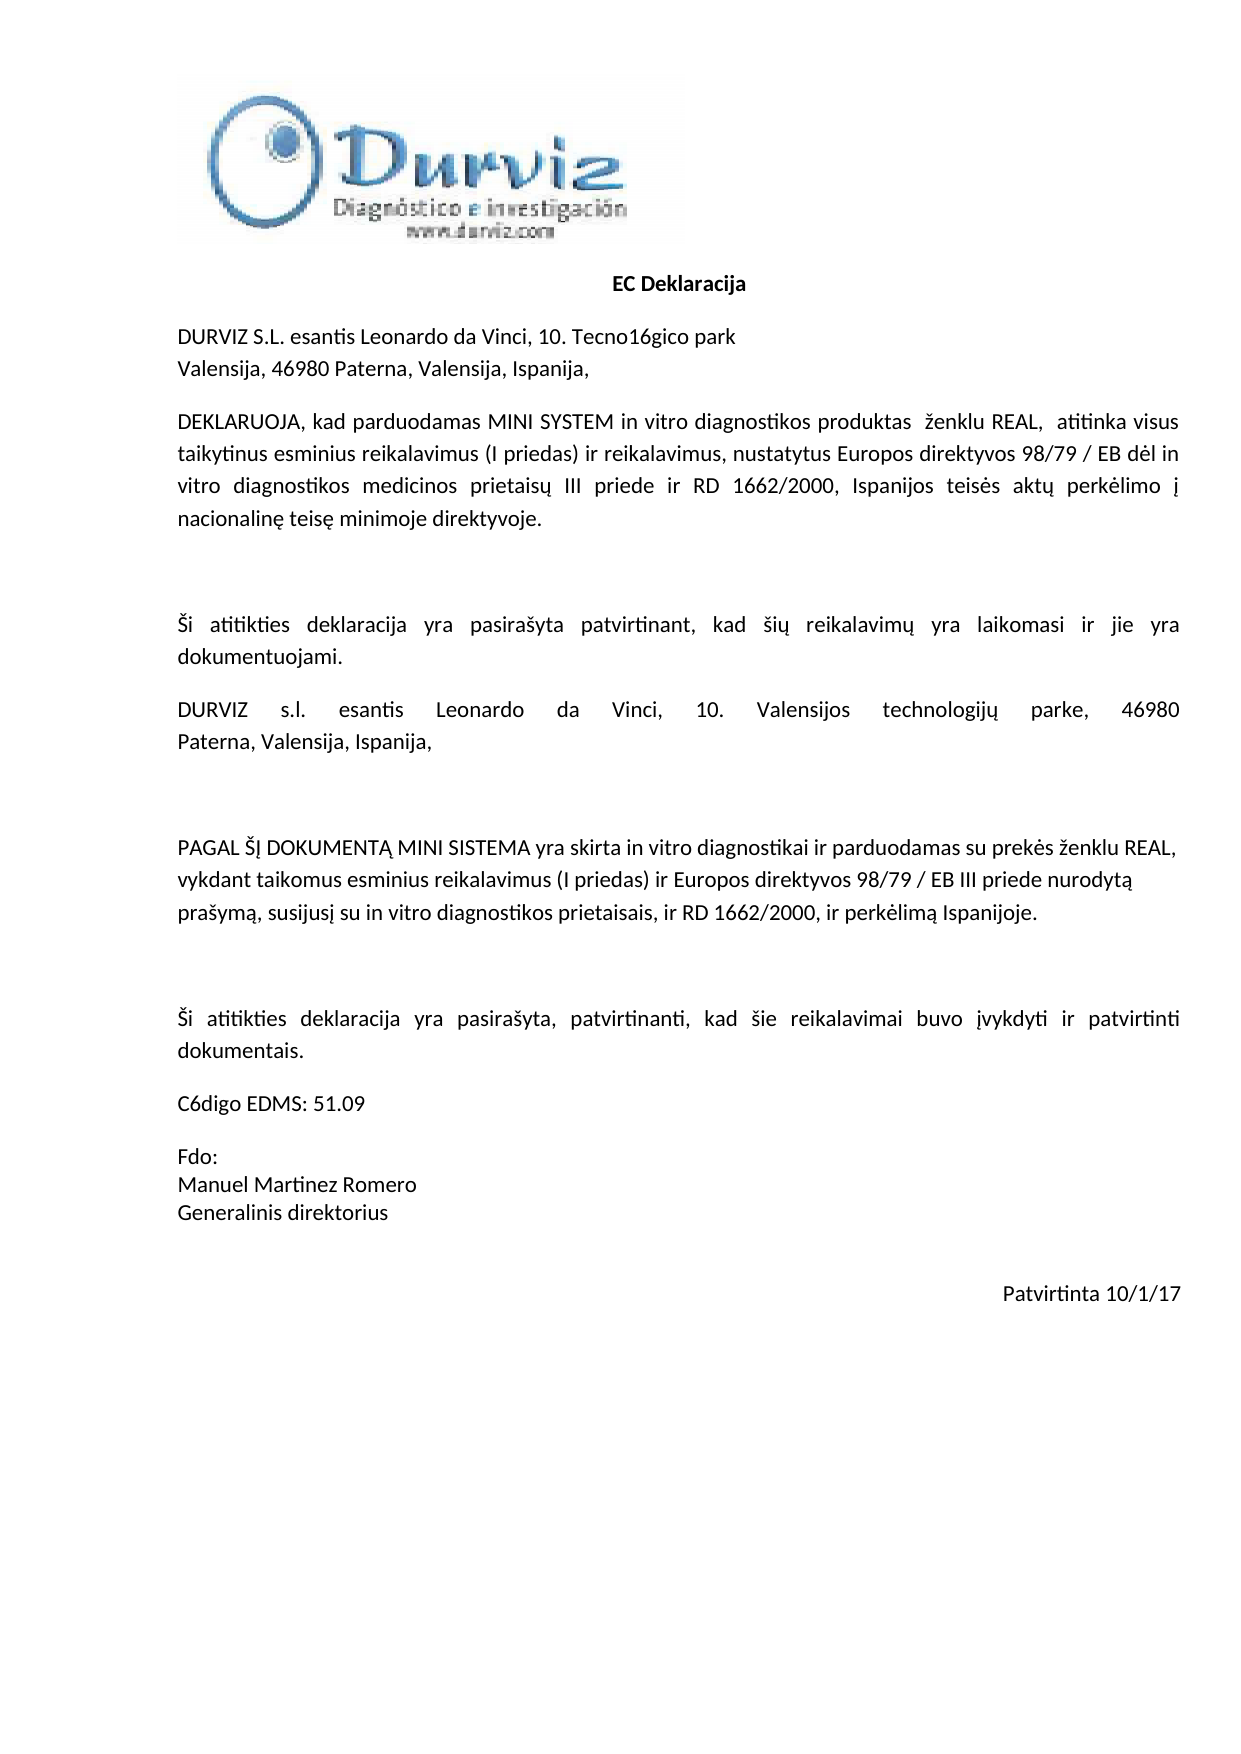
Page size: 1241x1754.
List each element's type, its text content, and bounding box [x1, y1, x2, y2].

text Fdo: [177, 1142, 1181, 1170]
text DEKLARUOJA, kad parduodamas MINI SYSTEM in vitro diagnostikos produktas ženklu REAL, atitinka visus taikytinus esminius reikalavimus (I priedas) ir reikalavimus, nustatytus Europos direktyvos 98/79 / EB dėl in vitro diagnostikos medicinos prietaisų III priede ir RD 1662/2000, Ispanijos teisės aktų perkėlimo į nacionalinę teisę minimoje direktyvoje. [177, 407, 1181, 532]
text Patvirtinta 10/1/17 [177, 1279, 1181, 1307]
text EC Deklaracija [177, 269, 1181, 297]
text PAGAL ŠĮ DOKUMENTĄ MINI SISTEMA yra skirta in vitro diagnostikai ir parduodamas su prekės ženklu REAL, vykdant taikomus esminius reikalavimus (I priedas) ir Europos direktyvos 98/79 / EB III priede nurodytą prašymą, susijusį su in vitro diagnostikos prietaisais, ir RD 1662/2000, ir perkėlimą Ispanijoje. [177, 833, 1181, 926]
text DURVIZ s.l. esantis Leonardo da Vinci, 10. Valensijos technologijų parke, 46980 Paterna, Valensija, Ispanija, [177, 695, 1181, 755]
text Manuel Martinez Romero [177, 1170, 1181, 1198]
text Ši atitikties deklaracija yra pasirašyta, patvirtinanti, kad šie reikalavimai buvo įvykdyti ir patvirtinti dokumentais. [177, 1004, 1181, 1064]
text DURVIZ S.L. esantis Leonardo da Vinci, 10. Tecno16gico park Valensija, 46980 Paterna, Valensija, Ispanija, [177, 322, 1181, 382]
text Generalinis direktorius [177, 1198, 1181, 1226]
text C6digo EDMS: 51.09 [177, 1089, 1181, 1117]
text Ši atitikties deklaracija yra pasirašyta patvirtinant, kad šių reikalavimų yra laikomasi ir jie yra dokumentuojami. [177, 610, 1181, 670]
